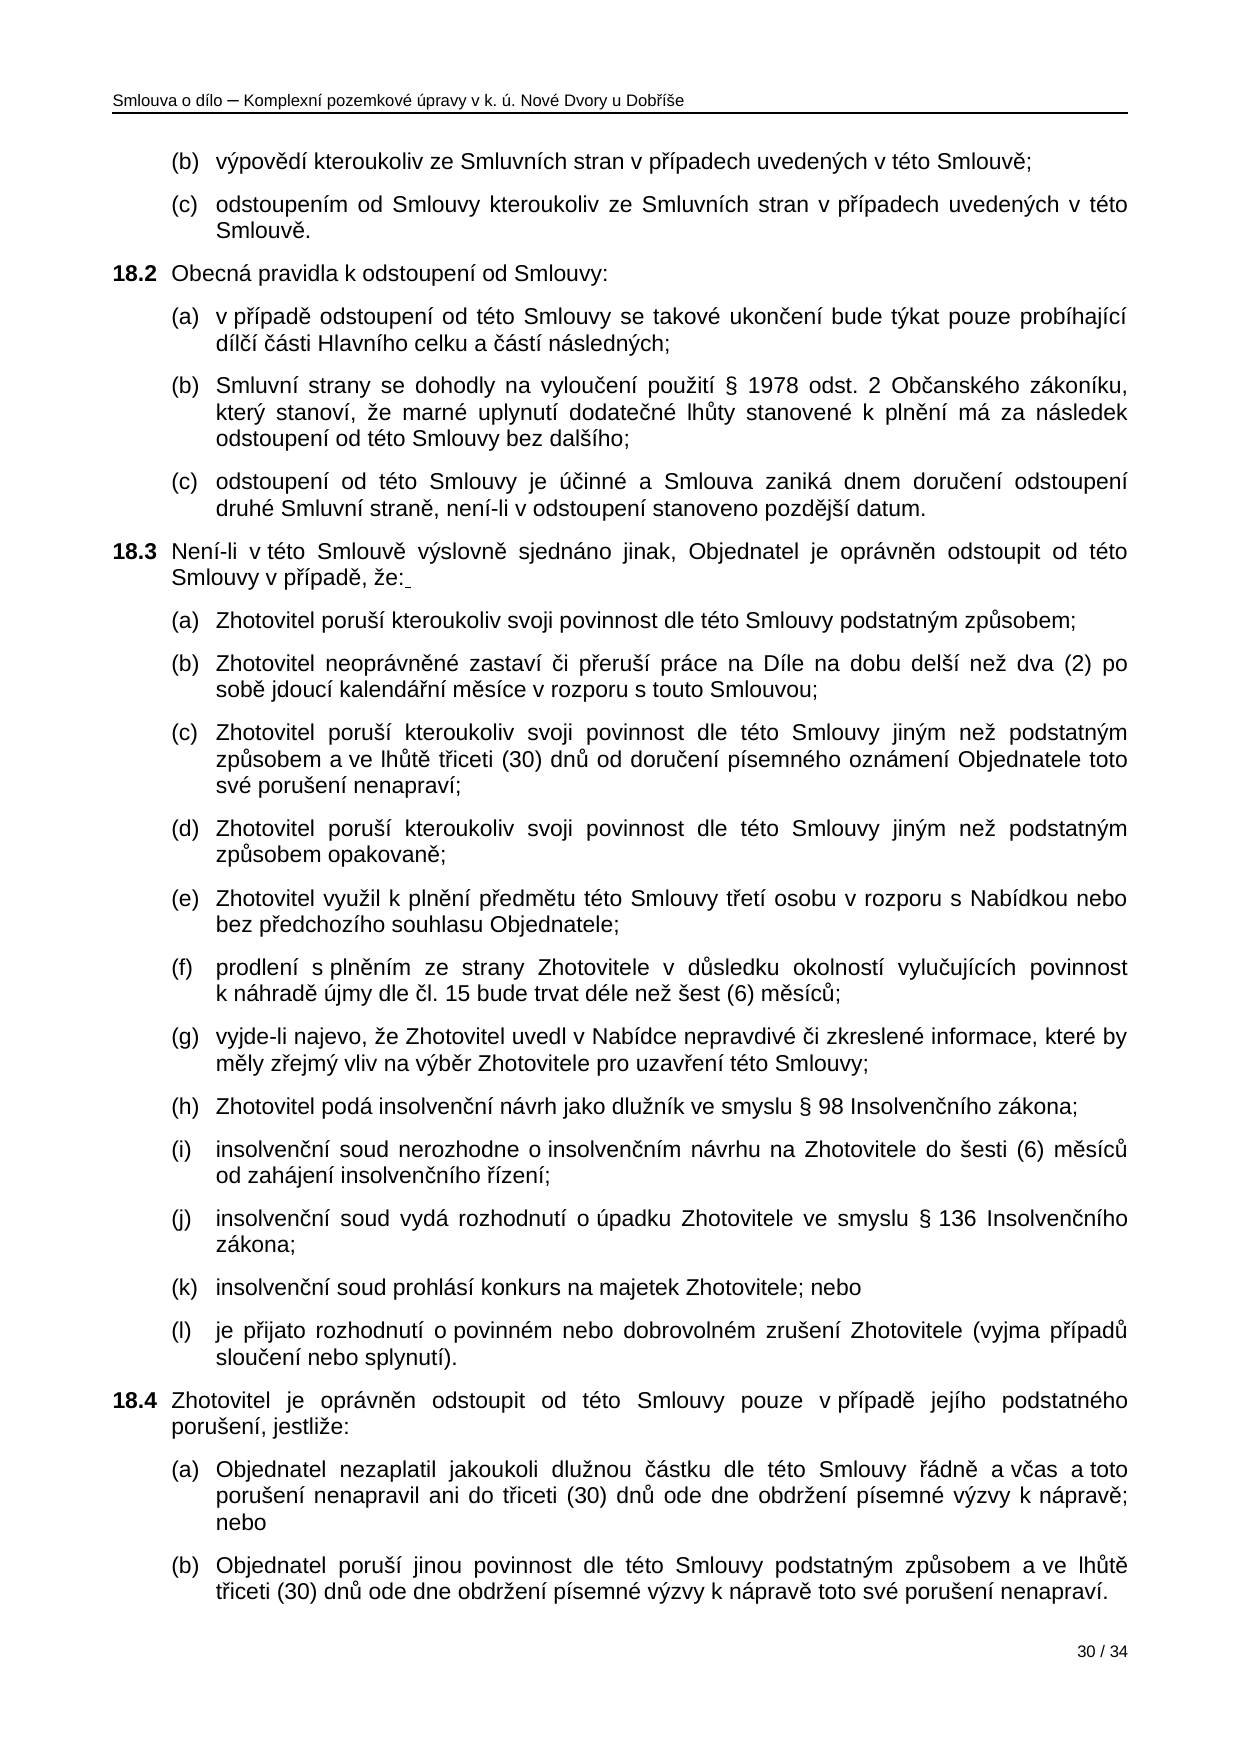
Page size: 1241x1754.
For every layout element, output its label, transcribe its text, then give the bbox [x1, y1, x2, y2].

text insolvenční soud nerozhodne o insolvenčním návrhu na Zhotovitele do šesti (6) měsíců od zahájení insolvenčního řízení; [171, 1136, 1128, 1188]
text insolvenční soud prohlásí konkurs na majetek Zhotovitele; nebo [171, 1274, 1128, 1301]
text Obecná pravidla k odstoupení od Smlouvy: [112, 260, 1128, 286]
list Zhotovitel neoprávněné zastaví či přeruší práce na Díle na dobu delší než dva (2) po sobě jdoucí kalendářní měsíce v rozporu s touto Smlouvou; [171, 650, 1128, 703]
list Objednatel nezaplatil jakoukoli dlužnou částku dle této Smlouvy řádně a včas a toto porušení nenapravil ani do třiceti (30) dnů ode dne obdržení písemné výzvy k nápravě; nebo [171, 1456, 1128, 1535]
text Zhotovitel poruší kteroukoliv svoji povinnost dle této Smlouvy jiným než podstatným způsobem opakovaně; [171, 815, 1128, 868]
text Zhotovitel poruší kteroukoliv svoji povinnost dle této Smlouvy jiným než podstatným způsobem a ve lhůtě třiceti (30) dnů od doručení písemného oznámení Objednatele toto své porušení nenapraví; [171, 719, 1128, 798]
text Není-li v této Smlouvě výslovně sjednáno jinak, Objednatel je oprávněn odstoupit od této Smlouvy v případě, že: [112, 538, 1128, 590]
text Objednatel poruší jinou povinnost dle této Smlouvy podstatným způsobem a ve lhůtě třiceti (30) dnů ode dne obdržení písemné výzvy k nápravě toto své porušení nenapraví. [171, 1552, 1128, 1604]
text insolvenční soud vydá rozhodnutí o úpadku Zhotovitele ve smyslu § 136 Insolvenčního zákona; [171, 1205, 1128, 1258]
list Zhotovitel poruší kteroukoliv svoji povinnost dle této Smlouvy podstatným způsobem; [171, 607, 1128, 633]
text prodlení s plněním ze strany Zhotovitele v důsledku okolností vylučujících povinnost k náhradě újmy dle čl. 15 bude trvat déle než šest (6) měsíců; [171, 954, 1128, 1007]
text výpovědí kteroukoliv ze Smluvních stran v případech uvedených v této Smlouvě; [171, 148, 1128, 174]
text Zhotovitel je oprávněn odstoupit od této Smlouvy pouze v případě jejího podstatného porušení, jestliže: [112, 1387, 1128, 1439]
text Smluvní strany se dohodly na vyloučení použití § 1978 odst. 2 Občanského zákoníku, který stanoví, že marné uplynutí dodatečné lhůty stanovené k plnění má za následek odstoupení od této Smlouvy bez dalšího; [171, 372, 1128, 452]
text Zhotovitel využil k plnění předmětu této Smlouvy třetí osobu v rozporu s Nabídkou nebo bez předchozího souhlasu Objednatele; [171, 884, 1128, 937]
list v případě odstoupení od této Smlouvy se takové ukončení bude týkat pouze probíhající dílčí části Hlavního celku a částí následných; [171, 303, 1128, 356]
text je přijato rozhodnutí o povinném nebo dobrovolném zrušení Zhotovitele (vyjma případů sloučení nebo splynutí). [171, 1317, 1128, 1370]
text vyjde-li najevo, že Zhotovitel uvedl v Nabídce nepravdivé či zkreslené informace, které by měly zřejmý vliv na výběr Zhotovitele pro uzavření této Smlouvy; [171, 1023, 1128, 1076]
text Zhotovitel podá insolvenční návrh jako dlužník ve smyslu § 98 Insolvenčního zákona; [171, 1093, 1128, 1119]
text odstoupením od Smlouvy kteroukoliv ze Smluvních stran v případech uvedených v této Smlouvě. [171, 191, 1128, 243]
text odstoupení od této Smlouvy je účinné a Smlouva zaniká dnem doručení odstoupení druhé Smluvní straně, není-li v odstoupení stanoveno pozdější datum. [171, 468, 1128, 521]
